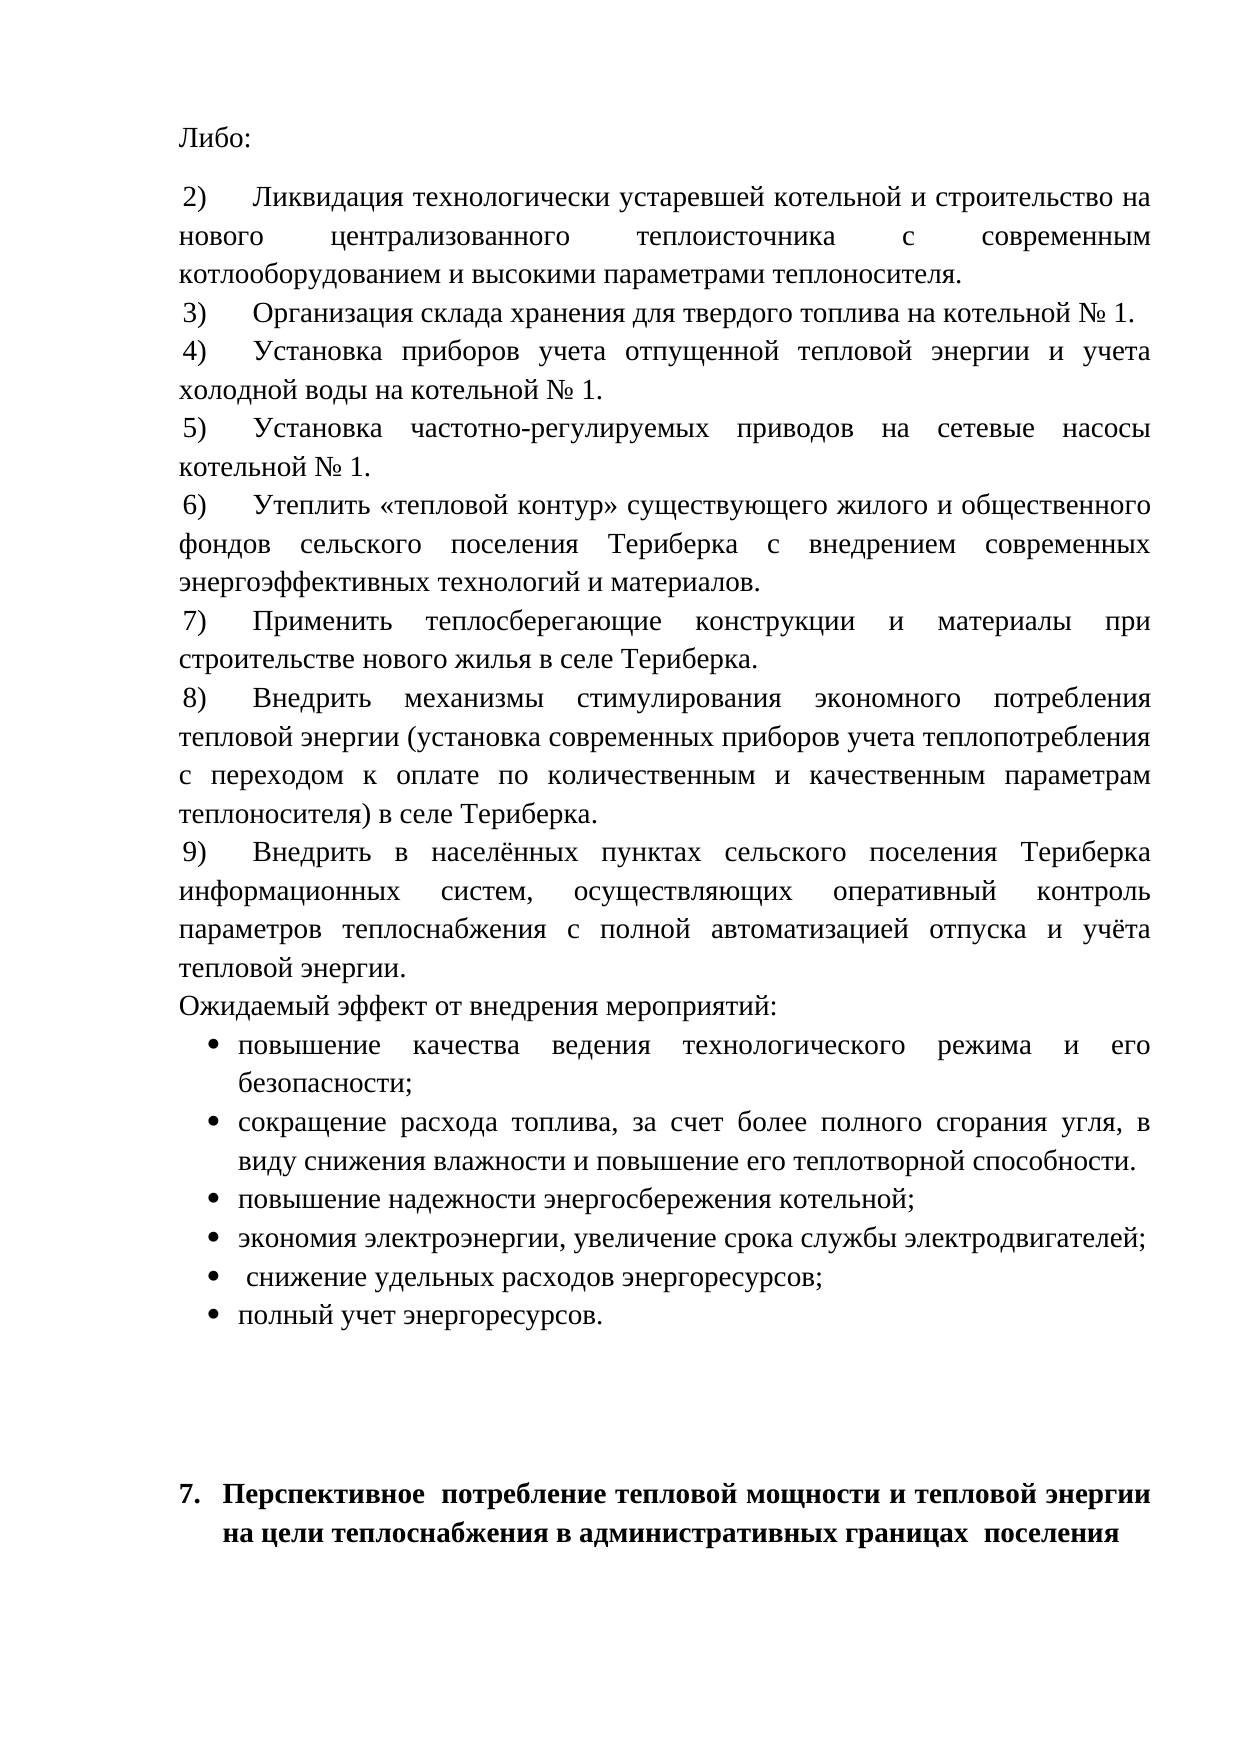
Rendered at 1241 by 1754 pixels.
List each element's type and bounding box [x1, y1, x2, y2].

table_header [177, 118, 1153, 1608]
